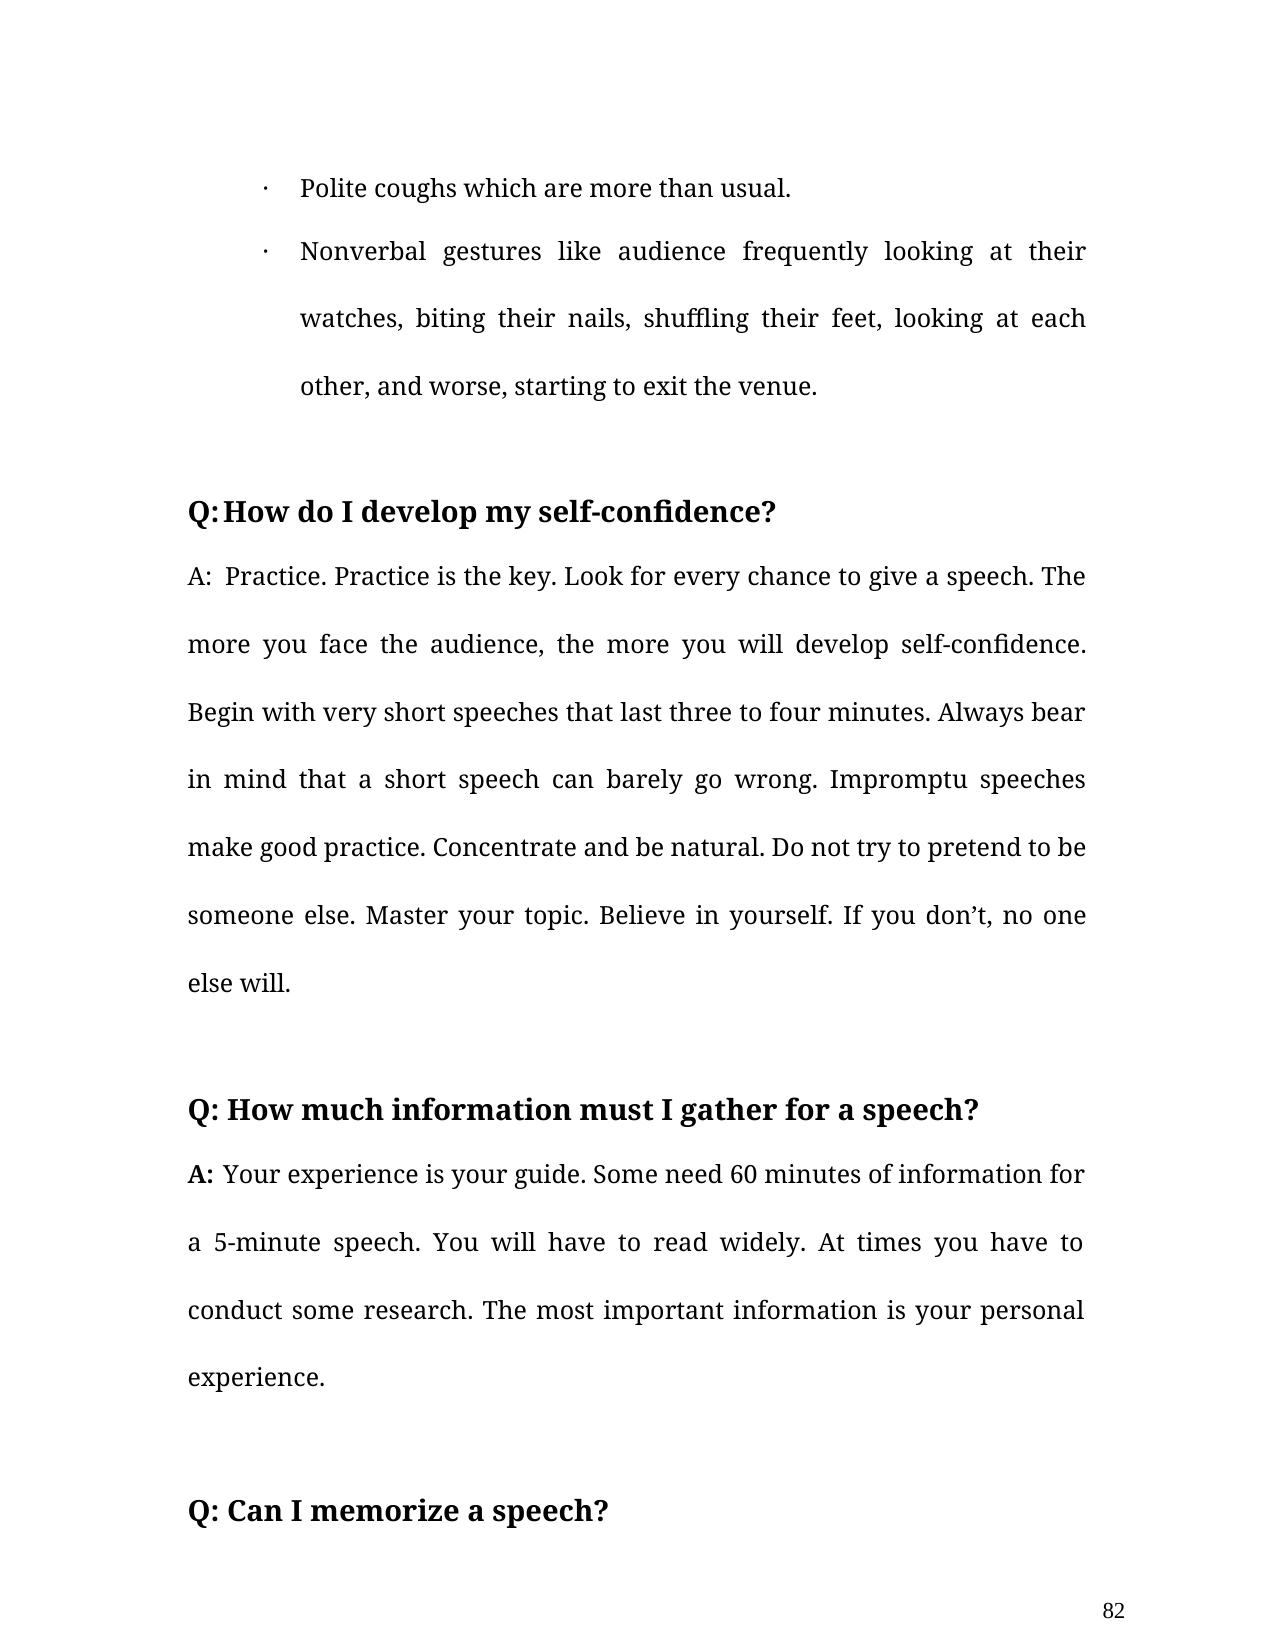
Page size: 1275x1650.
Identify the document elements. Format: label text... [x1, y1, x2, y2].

list Your experience is your guide. Some need 60 minutes of information for a 5-minute speech. You will have to read widely. At times you have to conduct some research. The most important information is your personal experience. [187, 1157, 1085, 1394]
text Q: Can I memorize a speech? [187, 1490, 1125, 1530]
text Q: How much information must I gather for a speech? [187, 1089, 1125, 1129]
list Polite coughs which are more than usual. [262, 171, 1125, 205]
list How do I develop my self-confidence? [187, 492, 1125, 531]
list Practice. Practice is the key. Look for every chance to give a speech. The more you face the audience, the more you will develop self-confidence. Begin with very short speeches that last three to four minutes. Always bear in mind that a short speech can barely go wrong. Impromptu speeches make good practice. Concentrate and be natural. Do not try to pretend to be someone else. Master your topic. Believe in yourself. If you don’t, no one else will. [187, 559, 1087, 999]
list Nonverbal gestures like audience frequently looking at their watches, biting their nails, shuffling their feet, looking at each other, and worse, starting to exit the venue. [262, 233, 1087, 402]
